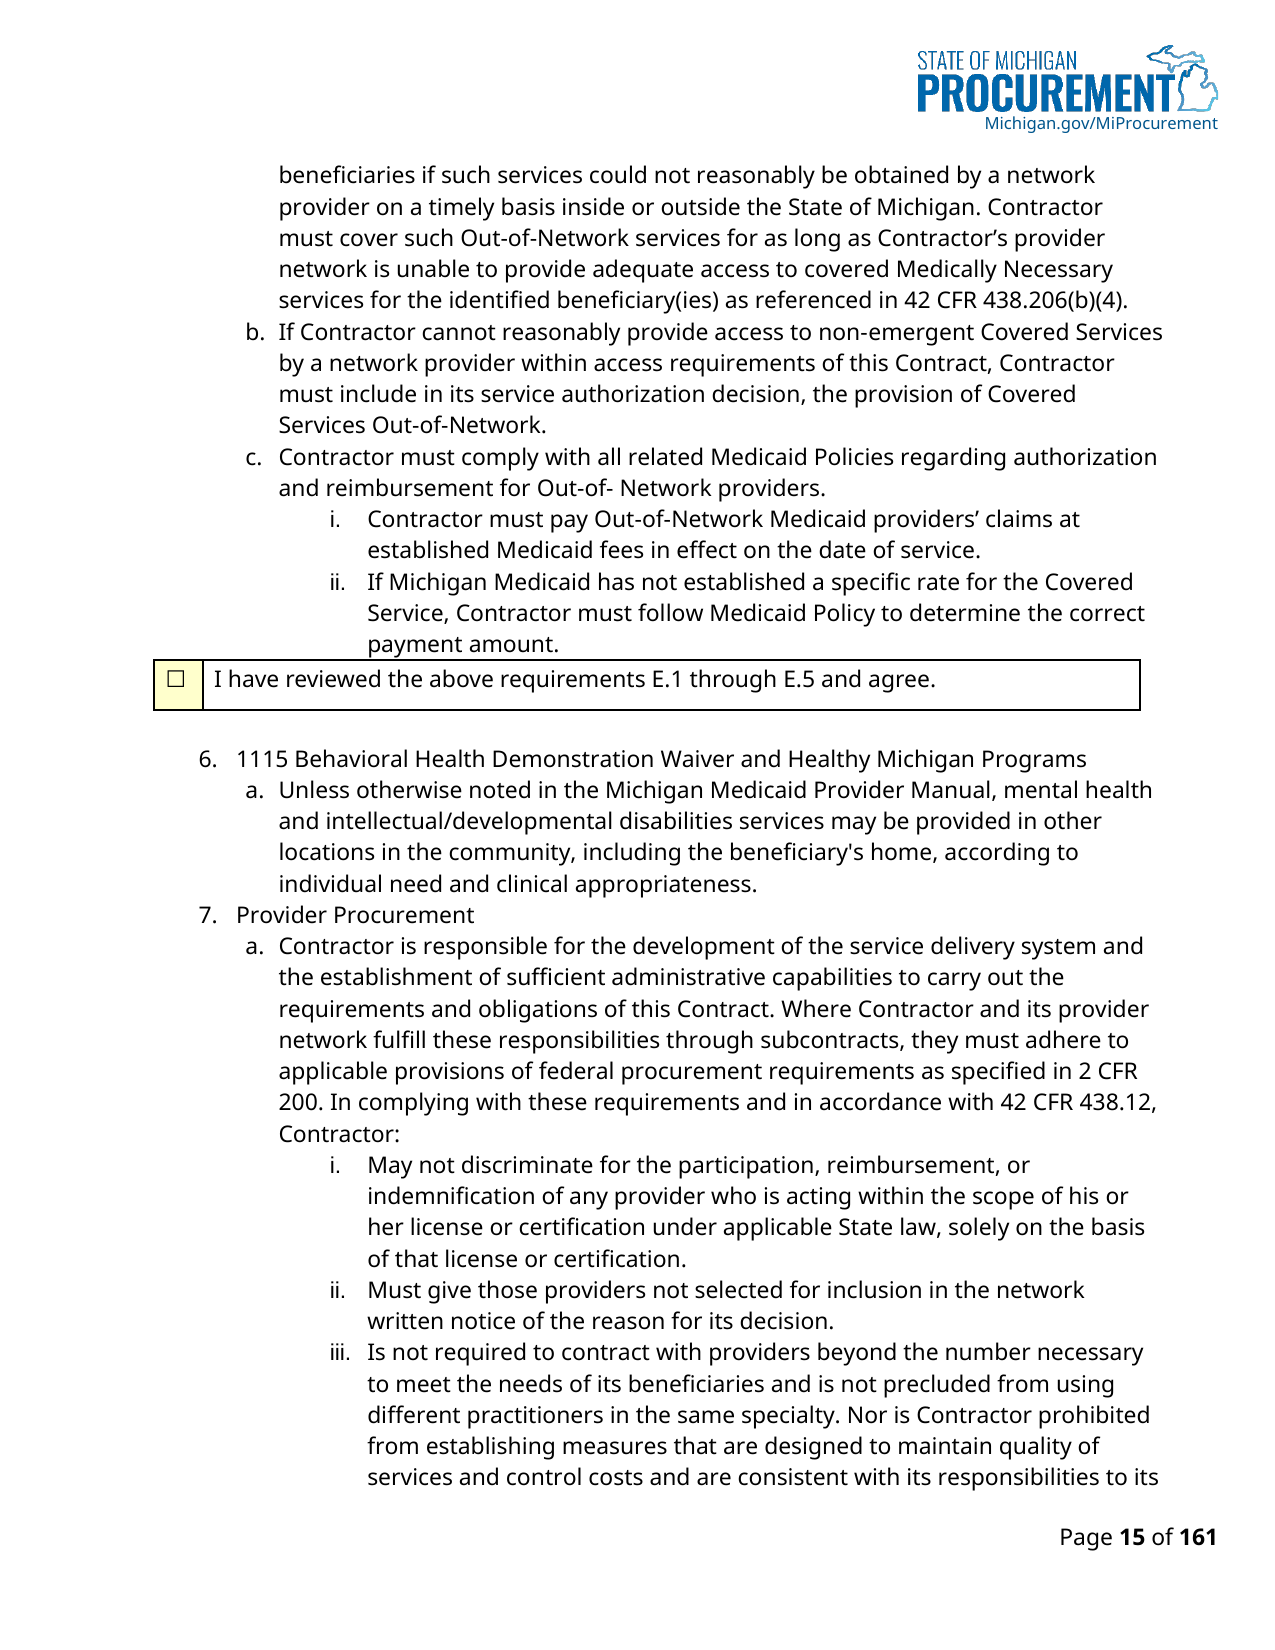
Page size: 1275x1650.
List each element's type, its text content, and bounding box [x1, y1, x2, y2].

list Unless otherwise noted in the Michigan Medicaid Provider Manual, mental health and intellectual/developmental disabilities services may be provided in other locations in the community, including the beneficiary's home, according to individual need and clinical appropriateness. [245, 774, 1164, 899]
list May not discriminate for the participation, reimbursement, or indemnification of any provider who is acting within the scope of his or her license or certification under applicable State law, solely on the basis of that license or certification. [329, 1149, 1164, 1274]
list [329, 1336, 1164, 1492]
list If Michigan Medicaid has not established a specific rate for the Covered Service, Contractor must follow Medicaid Policy to determine the correct payment amount. [329, 565, 1164, 659]
table_header I have reviewed the above requirements E.1 through E.5 and agree. [204, 661, 1139, 709]
list Must give those providers not selected for inclusion in the network written notice of the reason for its decision. [329, 1274, 1164, 1336]
picture [918, 45, 1219, 112]
table_header [155, 661, 202, 709]
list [245, 159, 1164, 315]
list Contractor must comply with all related Medicaid Policies regarding authorization and reimbursement for Out-​of-​ Network providers. [245, 440, 1164, 503]
list Provider Procurement [198, 899, 1218, 930]
list 1115 Behavioral Health Demonstration Waiver and Healthy Michigan Programs [198, 742, 1218, 774]
list If Contractor cannot reasonably provide access to non-​emergent Covered Services by a network provider within access requirements of this Contract, Contractor must include in its service authorization decision, the provision of Covered Services Out-​of-​Network. [245, 315, 1164, 440]
list Contractor must pay Out-​of-​Network Medicaid providers’ claims at established Medicaid fees in effect on the date of service. [329, 503, 1164, 565]
list Contractor is responsible for the development of the service delivery system and the establishment of sufficient administrative capabilities to carry out the requirements and obligations of this Contract. Where Contractor and its provider network fulfill these responsibilities through subcontracts, they must adhere to applicable provisions of federal procurement requirements as specified in 2 CFR 200. In complying with these requirements and in accordance with 42 CFR 438.12, Contractor: [245, 930, 1164, 1149]
